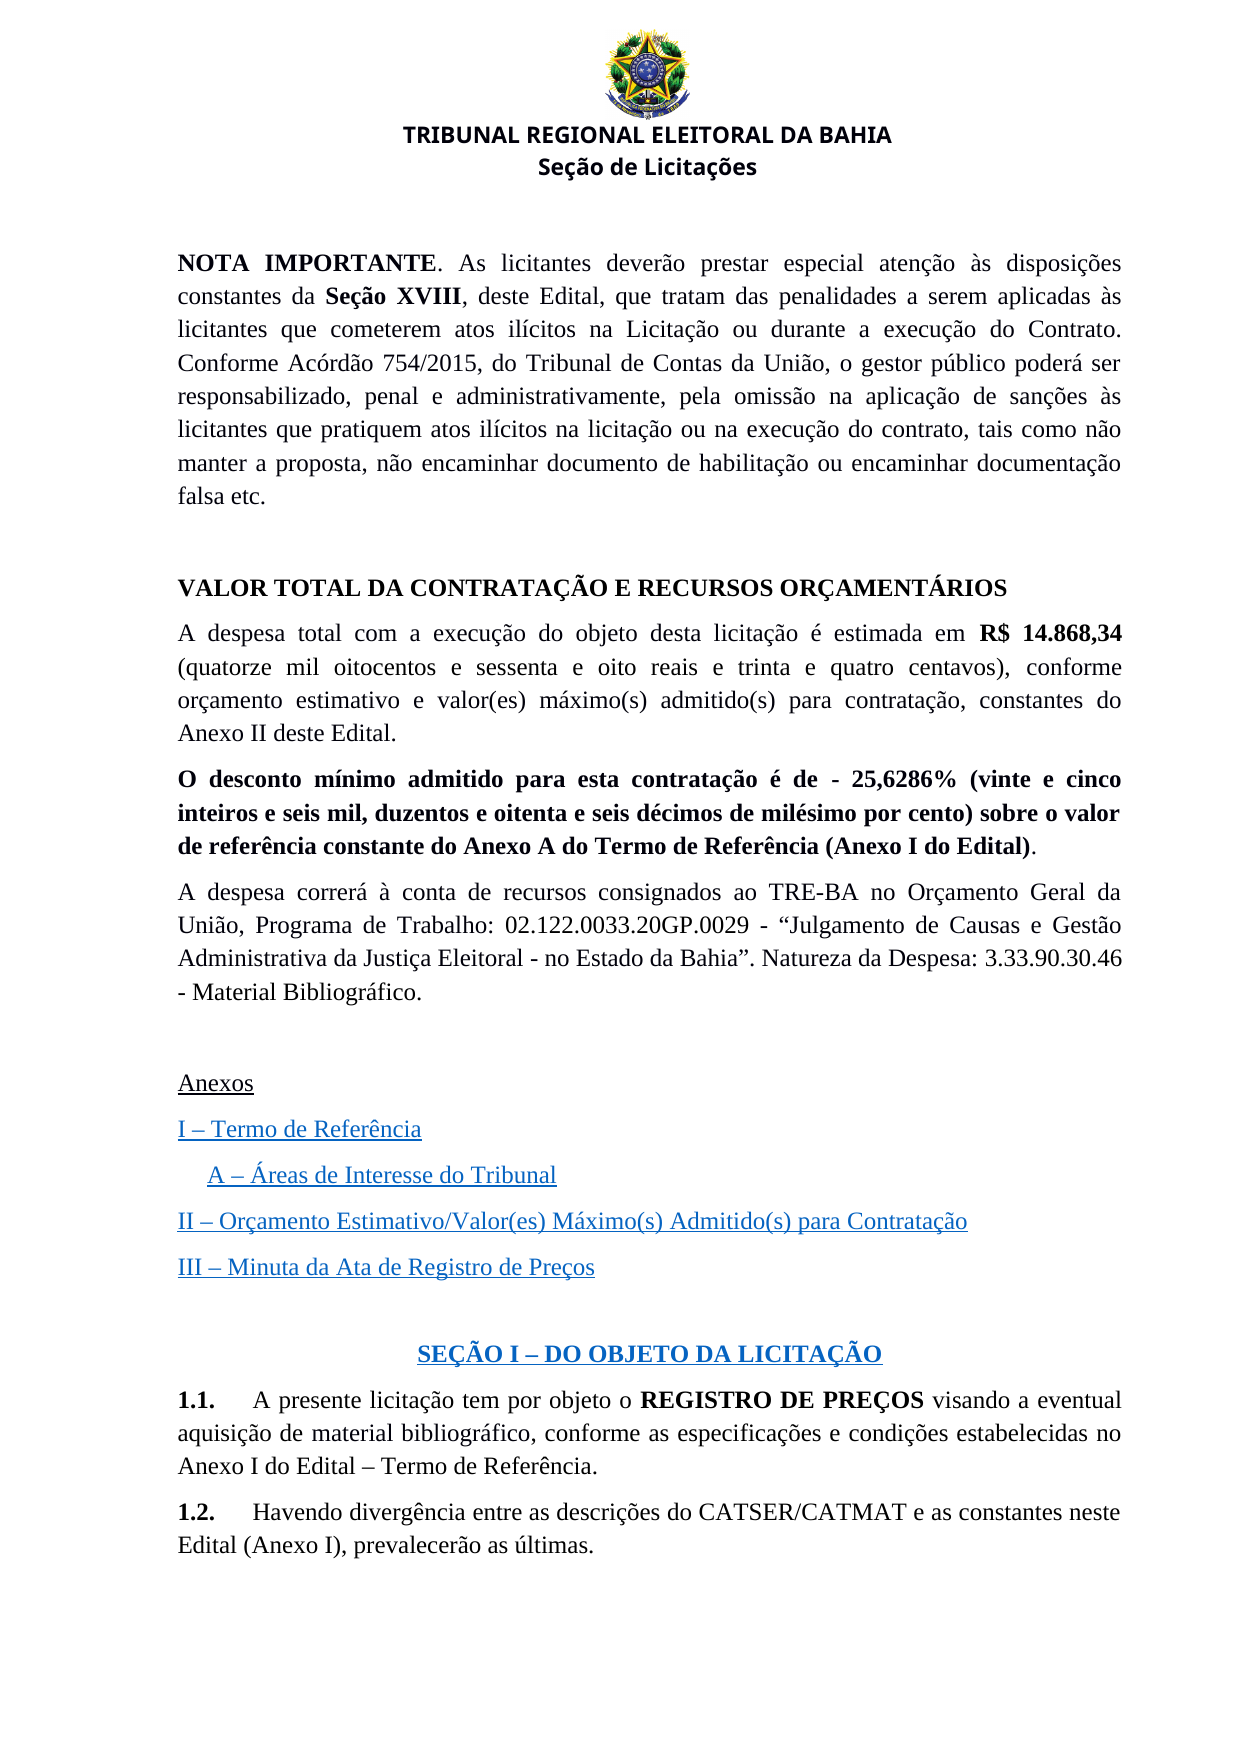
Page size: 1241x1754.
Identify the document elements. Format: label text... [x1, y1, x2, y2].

text VALOR TOTAL DA CONTRATAÇÃO E RECURSOS ORÇAMENTÁRIOS [177, 569, 1122, 603]
text I – Termo de Referência [177, 1111, 1119, 1144]
text II – Orçamento Estimativo/Valor(es) Máximo(s) Admitido(s) para Contratação [177, 1203, 1122, 1236]
text SEÇÃO I – DO OBJETO DA LICITAÇÃO [177, 1336, 1122, 1369]
text A despesa total com a execução do objeto desta licitação é estimada em R$ 14.868,34 (quatorze mil oitocentos e sessenta e oito reais e trinta e quatro centavos), conforme orçamento estimativo e valor(es) máximo(s) admitido(s) para contratação, constantes do Anexo II deste Edital. [177, 615, 1122, 748]
text 1.2. Havendo divergência entre as descrições do CATSER/CATMAT e as constantes neste Edital (Anexo I), prevalecerão as últimas. [177, 1494, 1122, 1561]
text O desconto mínimo admitido para esta contratação é de - 25,6286% (vinte e cinco inteiros e seis mil, duzentos e oitenta e seis décimos de milésimo por cento) sobre o valor de referência constante do Anexo A do Termo de Referência (Anexo I do Edital). [177, 761, 1122, 861]
text Anexos [177, 1065, 1122, 1098]
text 1.1. A presente licitação tem por objeto o REGISTRO DE PREÇOS visando a eventual aquisição de , conforme as especificações e condições estabelecidas no Anexo I do Edital – Termo de Referência. [177, 1381, 1122, 1481]
text NOTA IMPORTANTE. As licitantes deverão prestar especial atenção às disposições constantes da Seção XVIII, deste Edital, que tratam das penalidades a serem aplicadas às licitantes que cometerem atos ilícitos na Licitação ou durante a execução do Contrato. Conforme Acórdão 754/2015, do Tribunal de Contas da União, o gestor público poderá ser responsabilizado, penal e administrativamente, pela omissão na aplicação de sanções às licitantes que pratiquem atos ilícitos na licitação ou na execução do contrato, tais como não manter a proposta, não encaminhar documento de habilitação ou encaminhar documentação falsa etc. [177, 244, 1122, 511]
text A despesa correrá à conta de recursos consignados ao TRE-BA no Orçamento Geral da União, Programa de Trabalho: 02.122.0033.20GP.0029 - “Julgamento de Causas e Gestão Administrativa da Justiça Eleitoral - no Estado da Bahia”. Natureza da Despesa: 3.33.90.30.46 - Material Bibliográfico. [177, 873, 1122, 1007]
text A – Áreas de Interesse do Tribunal [177, 1157, 1119, 1190]
text III – Minuta da Ata de Registro de Preços [177, 1248, 1122, 1282]
